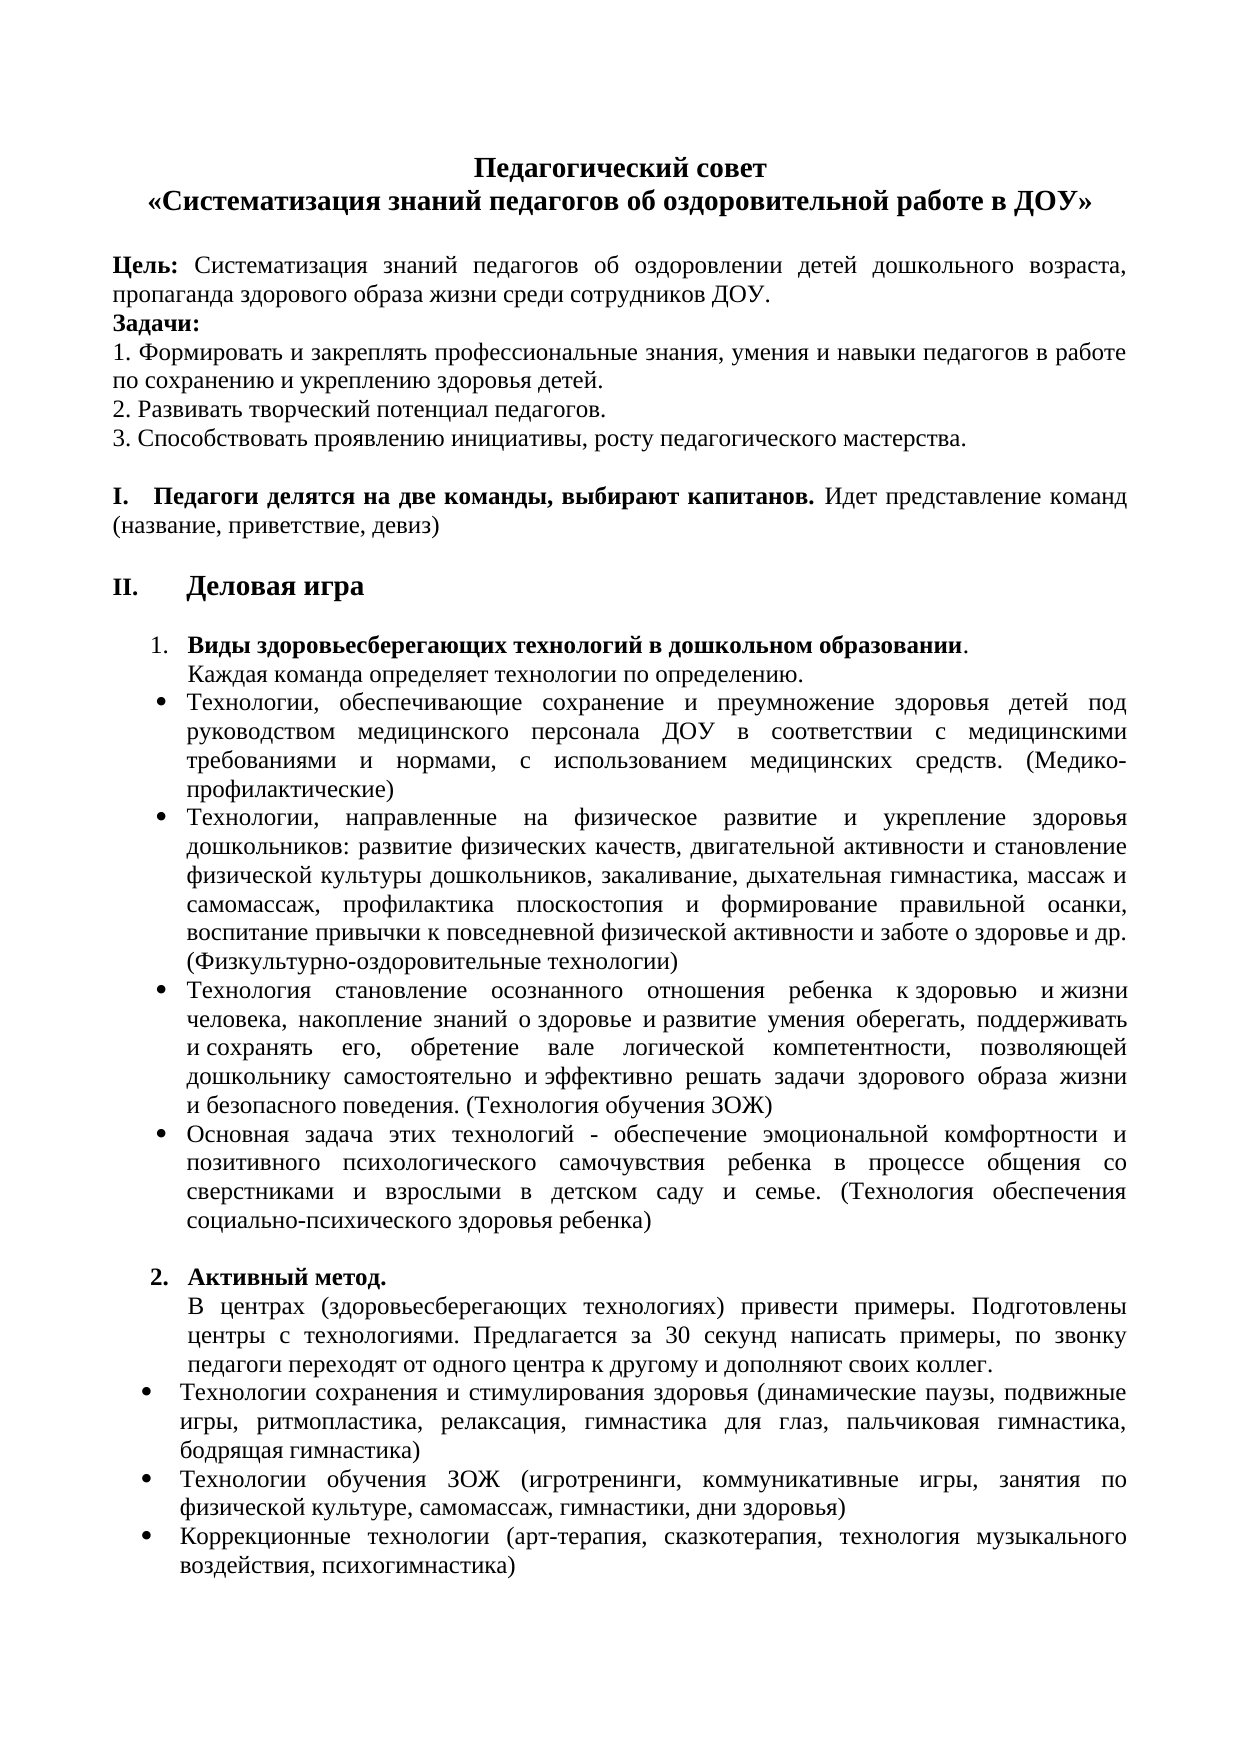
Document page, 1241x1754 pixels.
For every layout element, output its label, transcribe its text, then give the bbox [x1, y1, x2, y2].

text Задачи: [112, 308, 1128, 337]
text Цель: Систематизация знаний педагогов об оздоровлении детей дошкольного возраста, пропаганда здорового образа жизни среди сотрудников ДОУ. [112, 251, 1128, 308]
list Технологии обучения ЗОЖ (игротренинги, коммуникативные игры, занятия по физической культуре, самомассаж, гимнастики, дни здоровья) [142, 1464, 1128, 1521]
list Технологии, направленные на физическое развитие и укрепление здоровья дошкольников: развитие физических качеств, двигательной активности и становление физической культуры дошкольников, закаливание, дыхательная гимнастика, массаж и самомассаж, профилактика плоскостопия и формирование правильной осанки, воспитание привычки к повседневной физической активности и заботе о здоровье и др. (Физкультурно-оздоровительные технологии) [157, 802, 1128, 975]
list В центрах (здоровьесберегающих технологиях) привести примеры. Подготовлены центры с технологиями. Предлагается за 30 секунд написать примеры, по звонку педагоги переходят от одного центра к другому и дополняют своих коллег. [187, 1291, 1128, 1377]
list Технологии, обеспечивающие сохранение и преумножение здоровья детей под руководством медицинского персонала ДОУ в соответствии с медицинскими требованиями и нормами, с использованием медицинских средств. (Медико-профилактические) [157, 687, 1128, 802]
text 2. Развивать творческий потенциал педагогов. [112, 394, 1128, 423]
text 3. Способствовать проявлению инициативы, росту педагогического мастерства. [112, 423, 1128, 452]
list Деловая игра [112, 568, 1128, 601]
list Активный метод. [150, 1262, 1128, 1291]
list Коррекционные технологии (арт-терапия, сказкотерапия, технология музыкального воздействия, психогимнастика) [142, 1521, 1128, 1579]
list Основная задача этих технологий - обеспечение эмоциональной комфортности и позитивного психологического самочувствия ребенка в процессе общения со сверстниками и взрослыми в детском саду и семье. (Технология обеспечения социально-психического здоровья ребенка) [157, 1119, 1128, 1234]
text «Систематизация знаний педагогов об оздоровительной работе в ДОУ» [112, 183, 1128, 217]
text Педагогический совет [112, 150, 1128, 183]
list Технология становление осознанного отношения ребенка к здоровью и жизни человека, накопление знаний о здоровье и развитие умения оберегать, поддерживать и сохранять его, обретение вале логической компетентности, позволяющей дошкольнику самостоятельно и эффективно решать задачи здорового образа жизни и безопасного поведения. (Технология обучения ЗОЖ) [157, 975, 1128, 1119]
list Каждая команда определяет технологии по определению. [187, 659, 1128, 687]
text 1. Формировать и закреплять профессиональные знания, умения и навыки педагогов в работе по сохранению и укреплению здоровья детей. [112, 337, 1128, 394]
list Виды здоровьесберегающих технологий в дошкольном образовании. [150, 630, 1128, 659]
list Технологии сохранения и стимулирования здоровья (динамические паузы, подвижные игры, ритмопластика, релаксация, гимнастика для глаз, пальчиковая гимнастика, бодрящая гимнастика) [142, 1377, 1128, 1464]
text I. Педагоги делятся на две команды, выбирают капитанов. Идет представление команд (название, приветствие, девиз) [112, 481, 1128, 538]
